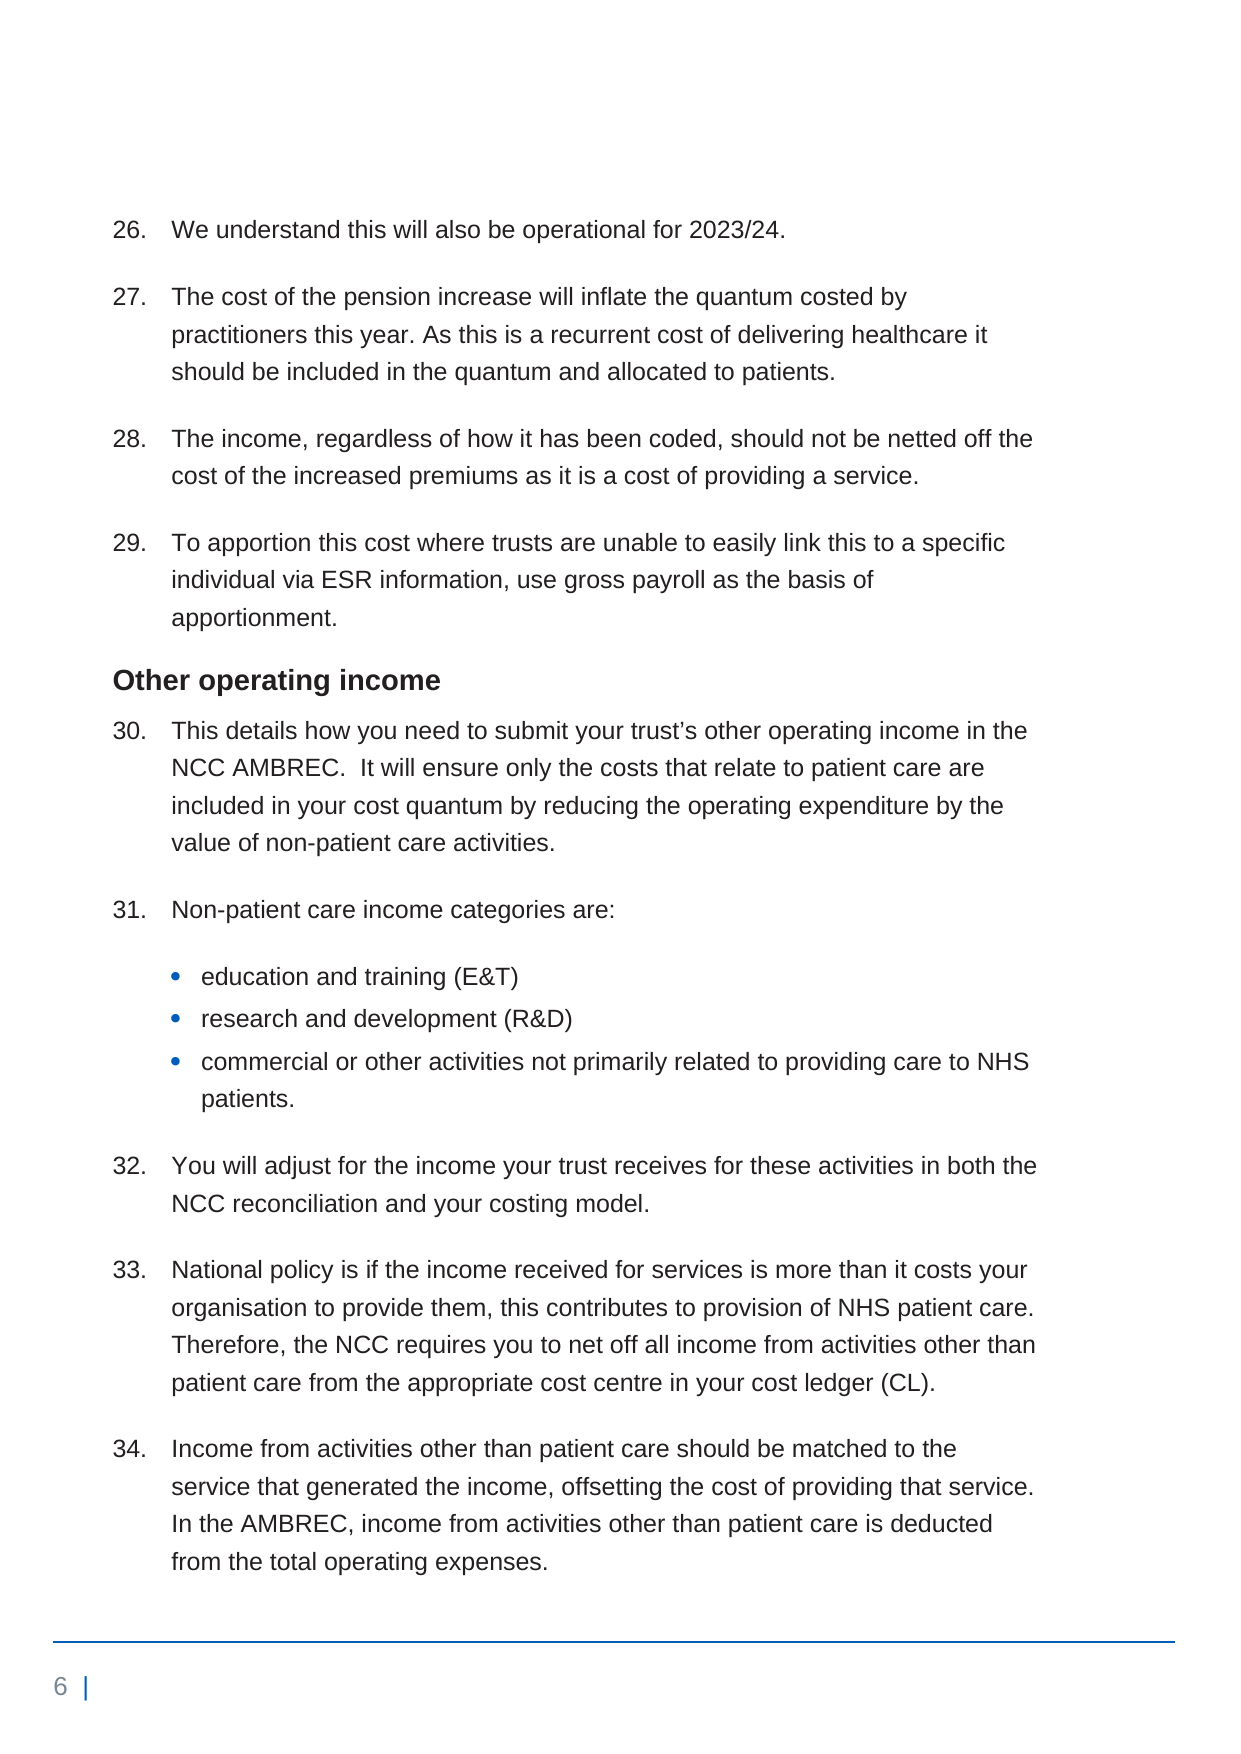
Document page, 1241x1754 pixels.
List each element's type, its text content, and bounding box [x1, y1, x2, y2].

text To apportion this cost where trusts are unable to easily link this to a specific individual via ESR information, use gross payroll as the basis of apportionment. [112, 519, 1039, 632]
text National policy is if the income received for services is more than it costs your organisation to provide them, this contributes to provision of NHS patient care. Therefore, the NCC requires you to net off all income from activities other than patient care from the appropriate cost centre in your cost ledger (CL). [112, 1247, 1039, 1397]
subtitle Other operating income [112, 663, 1039, 697]
text We understand this will also be operational for 2023/24. [112, 207, 1039, 244]
list research and development (R&D) [171, 996, 1039, 1033]
list education and training (E&T) [171, 953, 1039, 990]
text Income from activities other than patient care should be matched to the service that generated the income, offsetting the cost of providing that service. In the AMBREC, income from activities other than patient care is deducted from the total operating expenses. [112, 1426, 1039, 1576]
text Non-patient care income categories are: [112, 886, 1039, 924]
text This details how you need to submit your trust’s other operating income in the NCC AMBREC. It will ensure only the costs that relate to patient care are included in your cost quantum by reducing the operating expenditure by the value of non-patient care activities. [112, 707, 1039, 857]
text The income, regardless of how it has been coded, should not be netted off the cost of the increased premiums as it is a cost of providing a service. [112, 415, 1039, 490]
text You will adjust for the income your trust receives for these activities in both the NCC reconciliation and your costing model. [112, 1142, 1039, 1217]
text commercial or other activities not primarily related to providing care to NHS patients. [171, 1038, 1039, 1113]
text The cost of the pension increase will inflate the quantum costed by practitioners this year. As this is a recurrent cost of delivering healthcare it should be included in the quantum and allocated to patients. [112, 273, 1039, 386]
